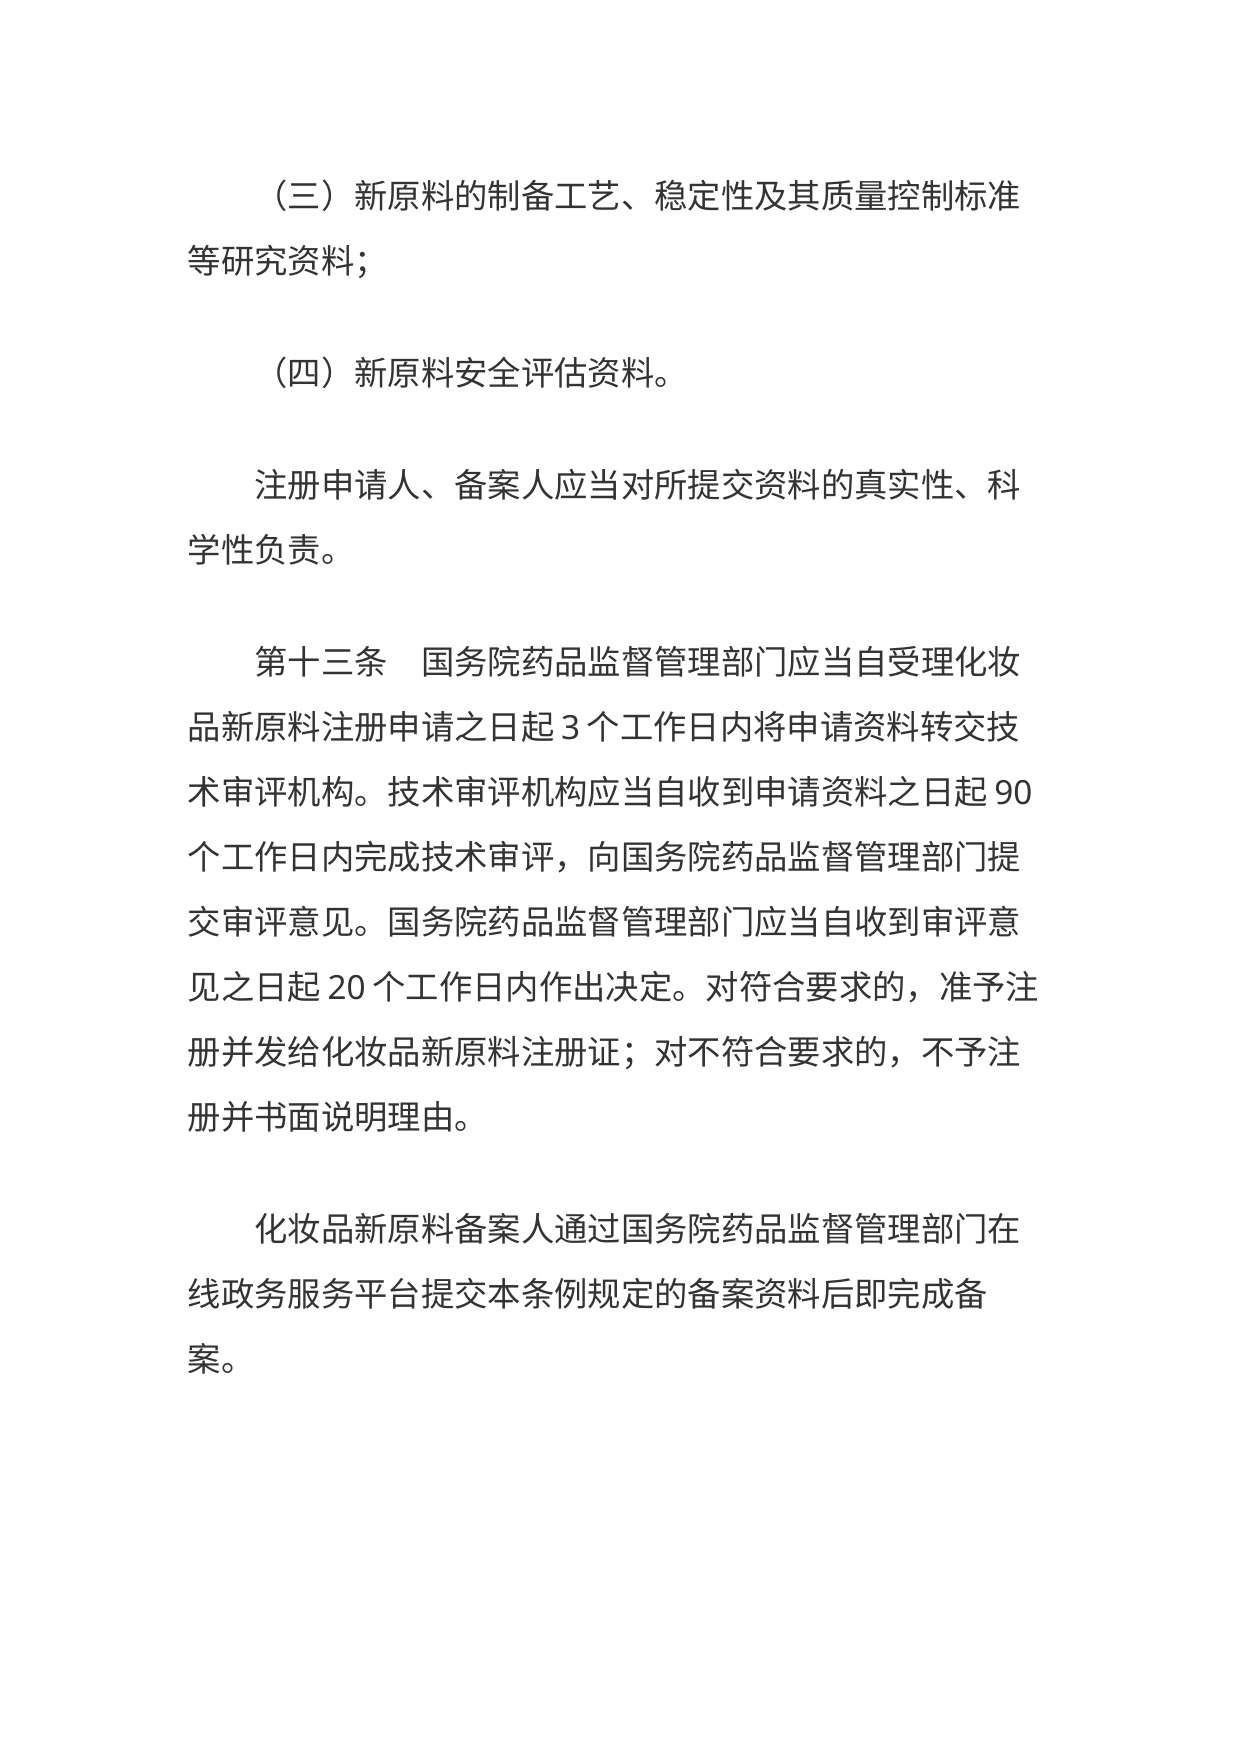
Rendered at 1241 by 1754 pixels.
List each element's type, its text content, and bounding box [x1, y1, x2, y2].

text 注册申请人、备案人应当对所提交资料的真实性、科学性负责。 [187, 451, 1053, 581]
text （四）新原料安全评估资料。 [187, 339, 1053, 404]
text 化妆品新原料备案人通过国务院药品监督管理部门在线政务服务平台提交本条例规定的备案资料后即完成备案。 [187, 1194, 1053, 1389]
text （三）新原料的制备工艺、稳定性及其质量控制标准等研究资料； [187, 162, 1053, 292]
text 第十三条 国务院药品监督管理部门应当自受理化妆品新原料注册申请之日起3个工作日内将申请资料转交技术审评机构。技术审评机构应当自收到申请资料之日起90个工作日内完成技术审评，向国务院药品监督管理部门提交审评意见。国务院药品监督管理部门应当自收到审评意见之日起20个工作日内作出决定。对符合要求的，准予注册并发给化妆品新原料注册证；对不符合要求的，不予注册并书面说明理由。 [187, 628, 1053, 1148]
